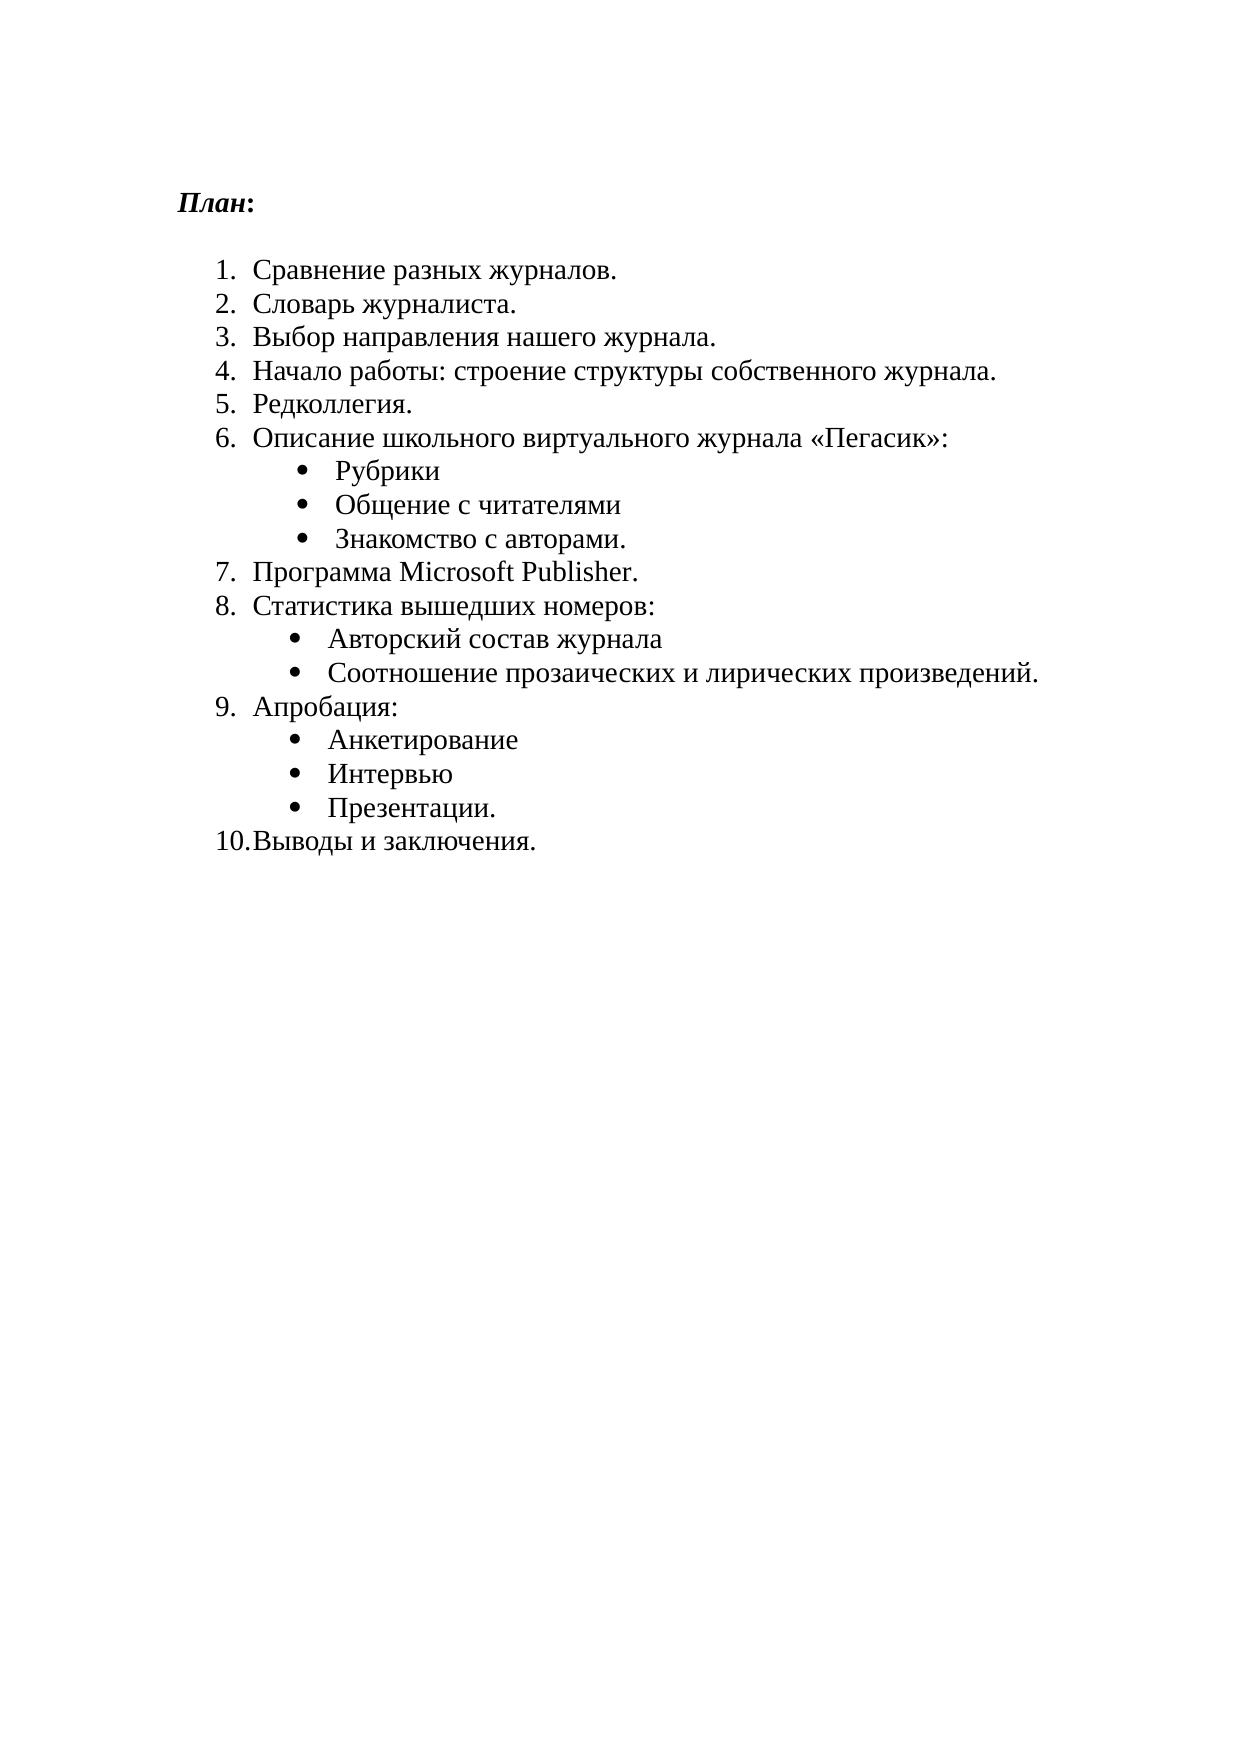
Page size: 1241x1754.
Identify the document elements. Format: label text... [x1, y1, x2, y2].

list Сравнение разных журналов. [215, 252, 1152, 286]
list Соотношение прозаических и лирических произведений. [290, 655, 1152, 689]
list Начало работы: строение структуры собственного журнала. [215, 353, 1152, 386]
list Рубрики [297, 453, 1152, 487]
list Выбор направления нашего журнала. [215, 319, 1152, 353]
list Редколлегия. [215, 386, 1152, 420]
list Анкетирование [290, 722, 1152, 756]
list Общение с читателями [297, 487, 1152, 521]
list Статистика вышедших номеров: [215, 588, 1152, 622]
text План: [177, 185, 1152, 219]
list Программа Microsoft Publisher. [215, 554, 1152, 588]
list Знакомство с авторами. [297, 521, 1152, 554]
list Презентации. [290, 790, 1152, 823]
list Авторский состав журнала [290, 622, 1152, 655]
list Апробация: [215, 689, 1152, 722]
list Словарь журналиста. [215, 286, 1152, 319]
list Описание школьного виртуального журнала «Пегасик»: [215, 420, 1152, 453]
list Интервью [290, 756, 1152, 790]
list Выводы и заключения. [215, 823, 1152, 857]
